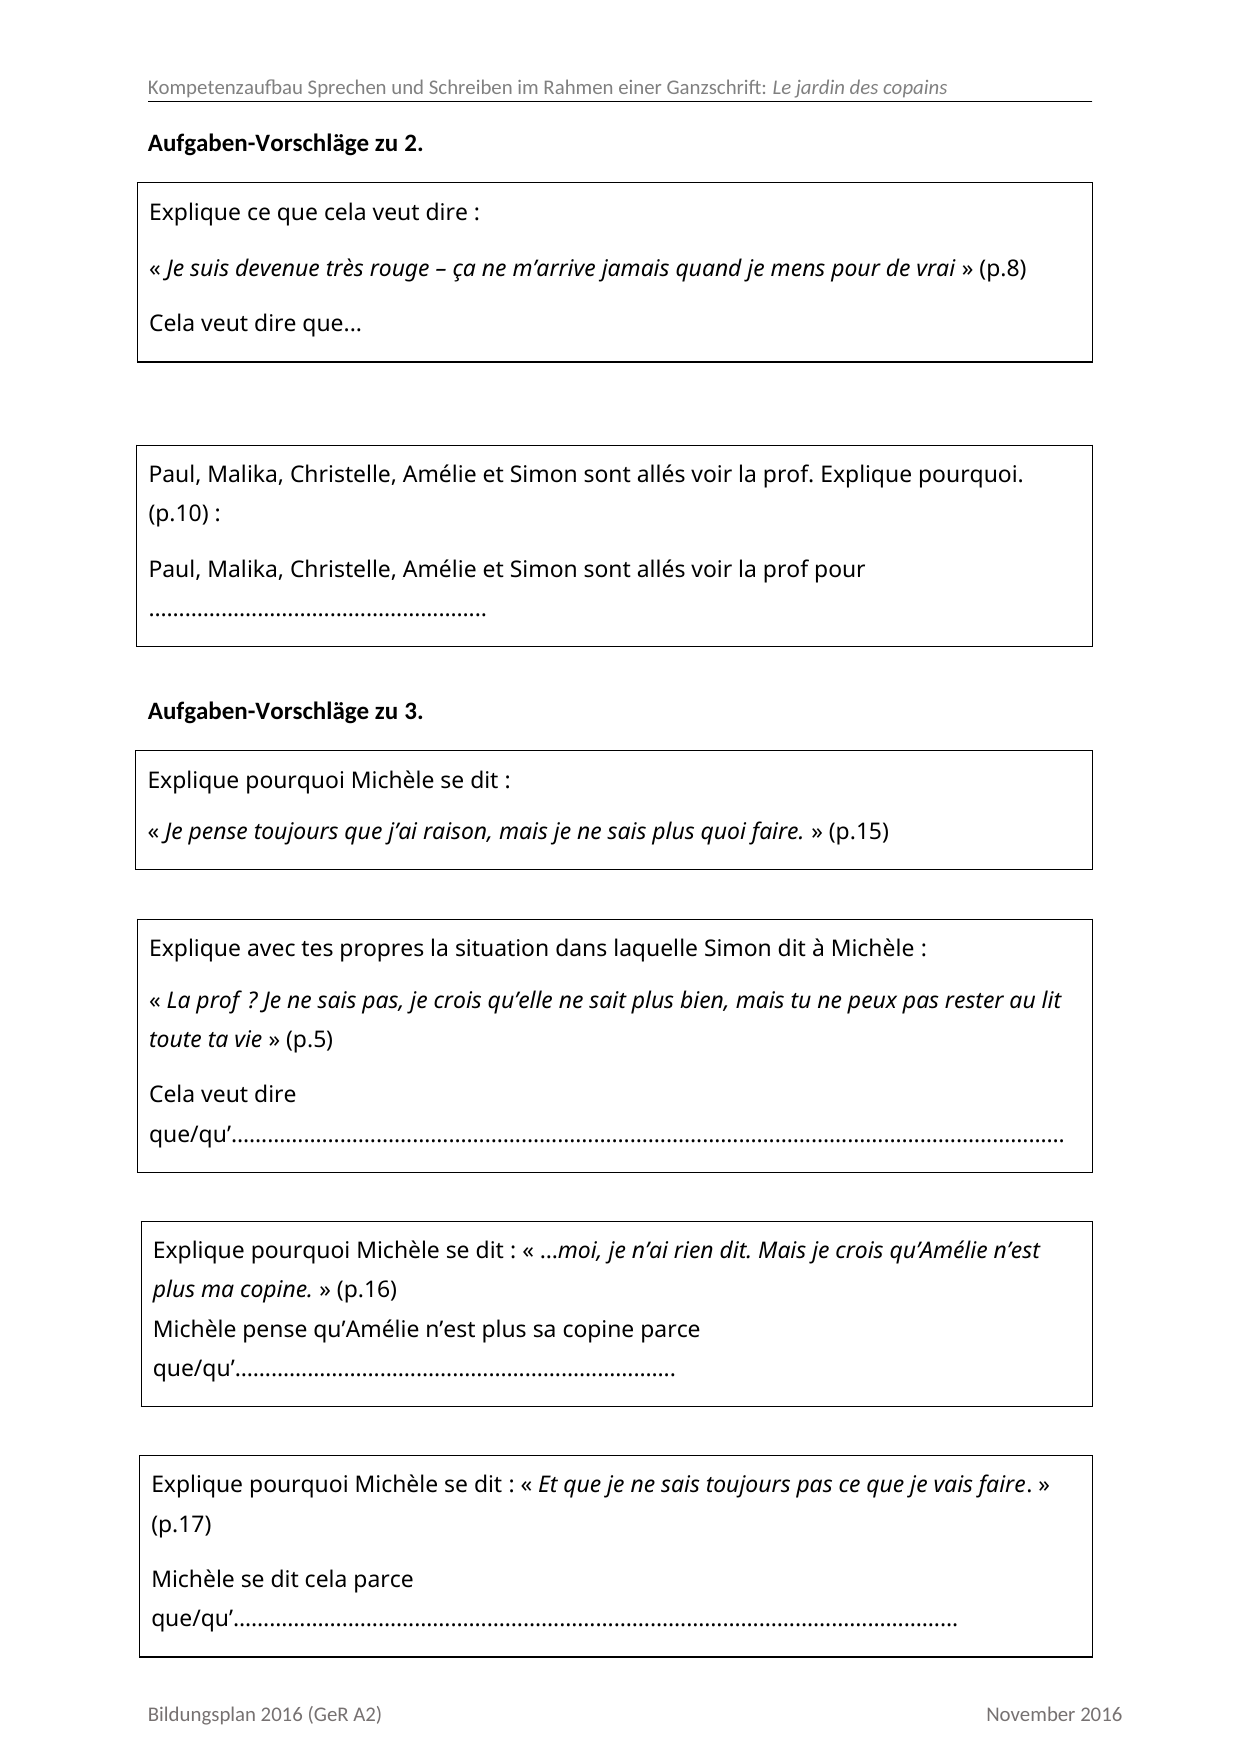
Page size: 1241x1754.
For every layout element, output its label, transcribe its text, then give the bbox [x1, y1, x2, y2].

text Aufgaben-Vorschläge zu 3. [148, 695, 1092, 726]
table_header Explique ce que cela veut dire : « Je suis devenue très rouge – ça ne m’arrive jamais quand je mens pour de vrai » (p.8) Cela veut dire que... [138, 183, 1092, 361]
text Aufgaben-Vorschläge zu 2. [148, 127, 1092, 158]
table_header Explique avec tes propres la situation dans laquelle Simon dit à Michèle : « La prof ? Je ne sais pas, je crois qu’elle ne sait plus bien, mais tu ne peux pas rester au lit toute ta vie » (p.5) Cela veut dire que/qu’………………………………………………………………………………………………………………………… [138, 920, 1092, 1172]
table_header Explique pourquoi Michèle se dit : « Et que je ne sais toujours pas ce que je vais faire. » (p.17) Michèle se dit cela parce que/qu’………………………………………………………………………………………………………… [140, 1456, 1092, 1656]
table_header Explique pourquoi Michèle se dit : « Je pense toujours que j’ai raison, mais je ne sais plus quoi faire. » (p.15) [136, 751, 1092, 869]
table_header Paul, Malika, Christelle, Amélie et Simon sont allés voir la prof. Explique pourquoi. (p.10) : Paul, Malika, Christelle, Amélie et Simon sont allés voir la prof pour ……………………………………………….. [137, 446, 1092, 646]
table_header Explique pourquoi Michèle se dit : « …moi, je n’ai rien dit. Mais je crois qu’Amélie n’est plus ma copine. » (p.16) Michèle pense qu’Amélie n’est plus sa copine parce que/qu’………………………………………………………………. [142, 1222, 1092, 1406]
